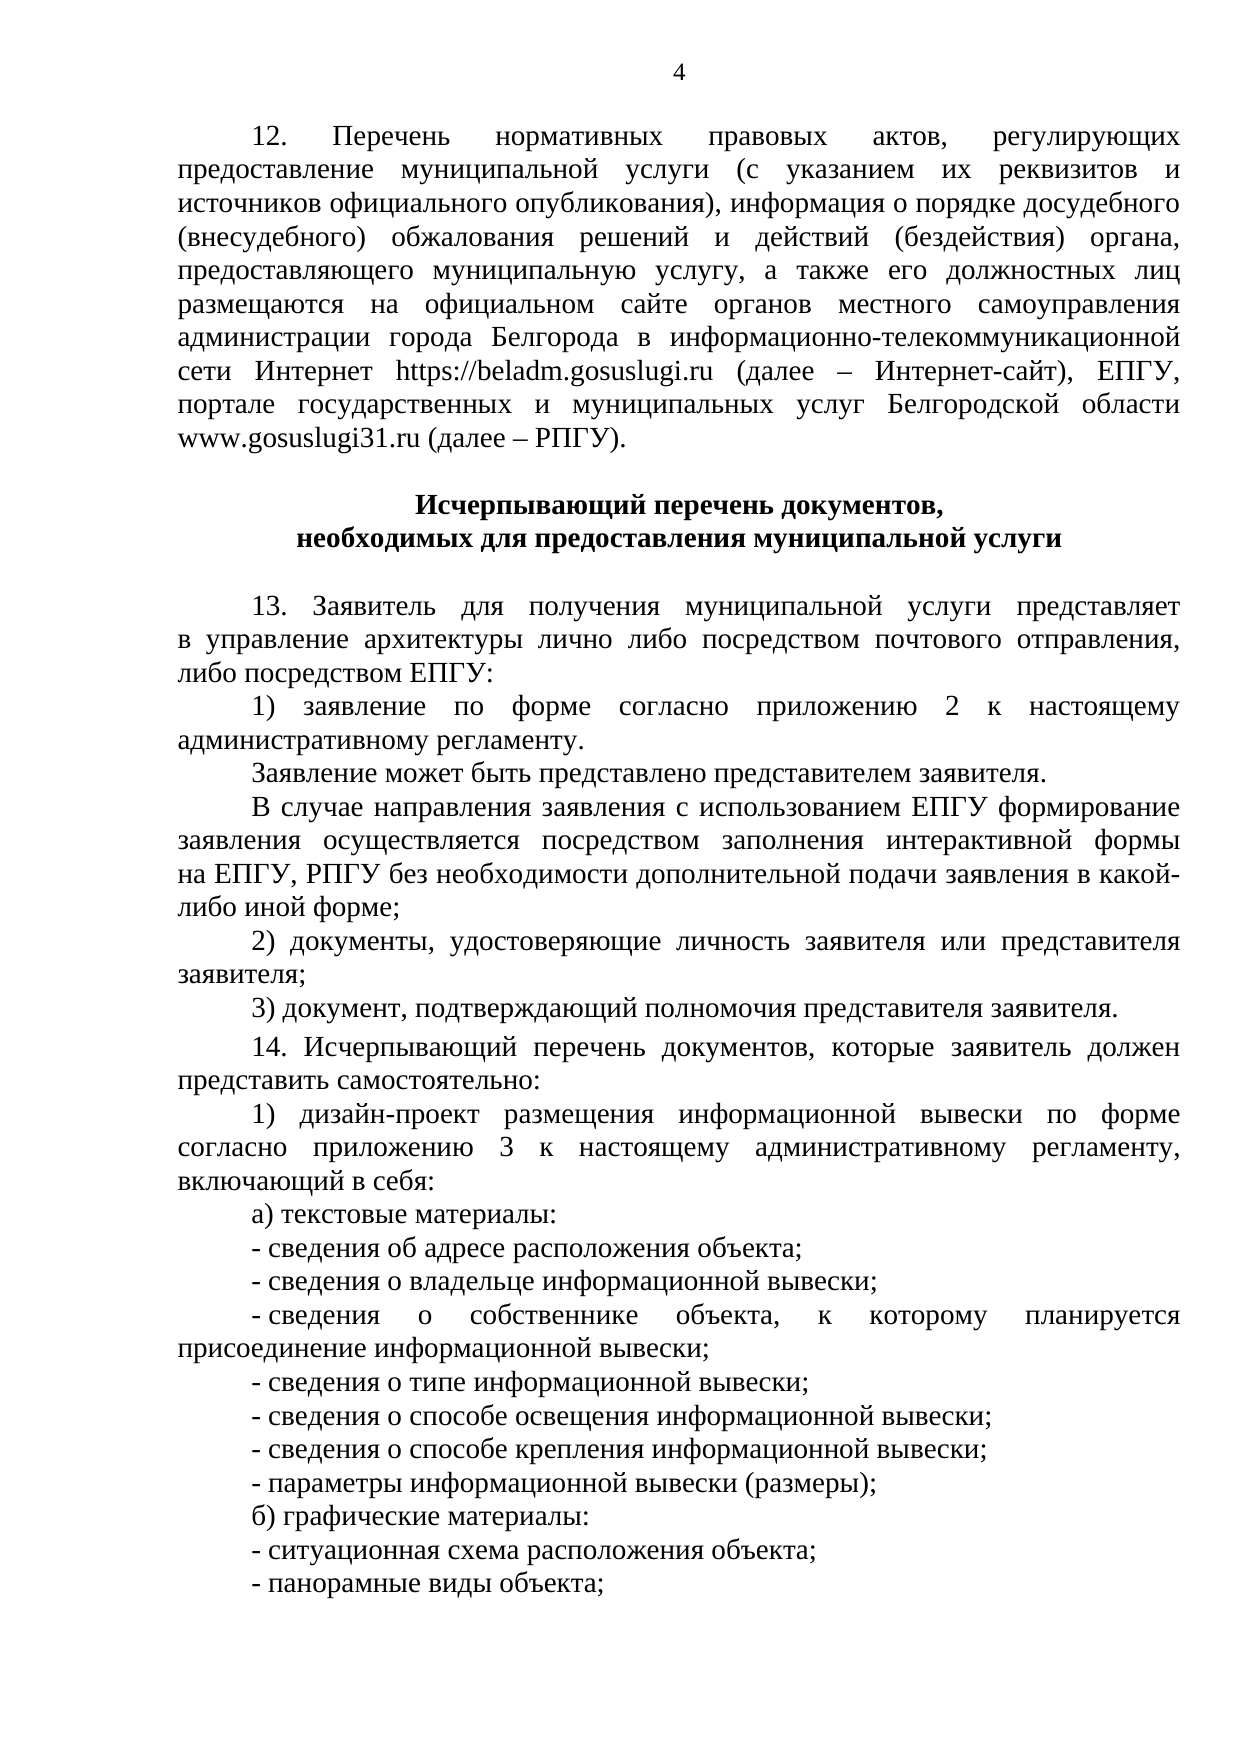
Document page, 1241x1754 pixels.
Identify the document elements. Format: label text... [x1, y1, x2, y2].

text 2) документы, удостоверяющие личность заявителя или представителя заявителя; [177, 923, 1181, 990]
text Заявление может быть представлено представителем заявителя. [177, 755, 1181, 789]
text - ситуационная схема расположения объекта; [177, 1532, 1181, 1565]
text а) текстовые материалы: [177, 1196, 1181, 1230]
text 3) документ, подтверждающий полномочия представителя заявителя. [177, 990, 1181, 1024]
text 13. Заявитель для получения муниципальной услуги представляет в управление архитектуры лично либо посредством почтового отправления, либо посредством ЕПГУ: [177, 588, 1181, 688]
text 14. Исчерпывающий перечень документов, которые заявитель должен представить самостоятельно: [177, 1029, 1181, 1096]
text 12. Перечень нормативных правовых актов, регулирующих предоставление муниципальной услуги (с указанием их реквизитов и источников официального опубликования), информация о порядке досудебного (внесудебного) обжалования решений и действий (бездействия) органа, предоставляющего муниципальную услугу, а также его должностных лиц размещаются на официальном сайте органов местного самоуправления администрации города Белгорода в информационно-телекоммуникационной сети Интернет https://beladm.gosuslugi.ru (далее – Интернет-сайт), ЕПГУ, портале государственных и муниципальных услуг Белгородской области www.gosuslugi31.ru (далее – РПГУ). [177, 118, 1181, 453]
text В случае направления заявления с использованием ЕПГУ формирование заявления осуществляется посредством заполнения интерактивной формы на ЕПГУ, РПГУ без необходимости дополнительной подачи заявления в какой-либо иной форме; [177, 789, 1181, 923]
text - сведения о владельце информационной вывески; [177, 1263, 1181, 1297]
text 1) заявление по форме согласно приложению 2 к настоящему административному регламенту. [177, 688, 1181, 755]
text - сведения о типе информационной вывески; [177, 1364, 1181, 1398]
text - сведения о собственнике объекта, к которому планируется присоединение информационной вывески; [177, 1297, 1181, 1364]
text б) графические материалы: [177, 1498, 1181, 1532]
text - сведения об адресе расположения объекта; [177, 1230, 1181, 1263]
text - сведения о способе освещения информационной вывески; [177, 1398, 1181, 1431]
text - панорамные виды объекта; [177, 1565, 1181, 1599]
title Исчерпывающий перечень документов, [177, 487, 1181, 521]
text 1) дизайн-проект размещения информационной вывески по форме согласно приложению 3 к настоящему административному регламенту, включающий в себя: [177, 1096, 1181, 1196]
text - параметры информационной вывески (размеры); [177, 1465, 1181, 1498]
text - сведения о способе крепления информационной вывески; [177, 1431, 1181, 1465]
title необходимых для предоставления муниципальной услуги [177, 521, 1181, 554]
